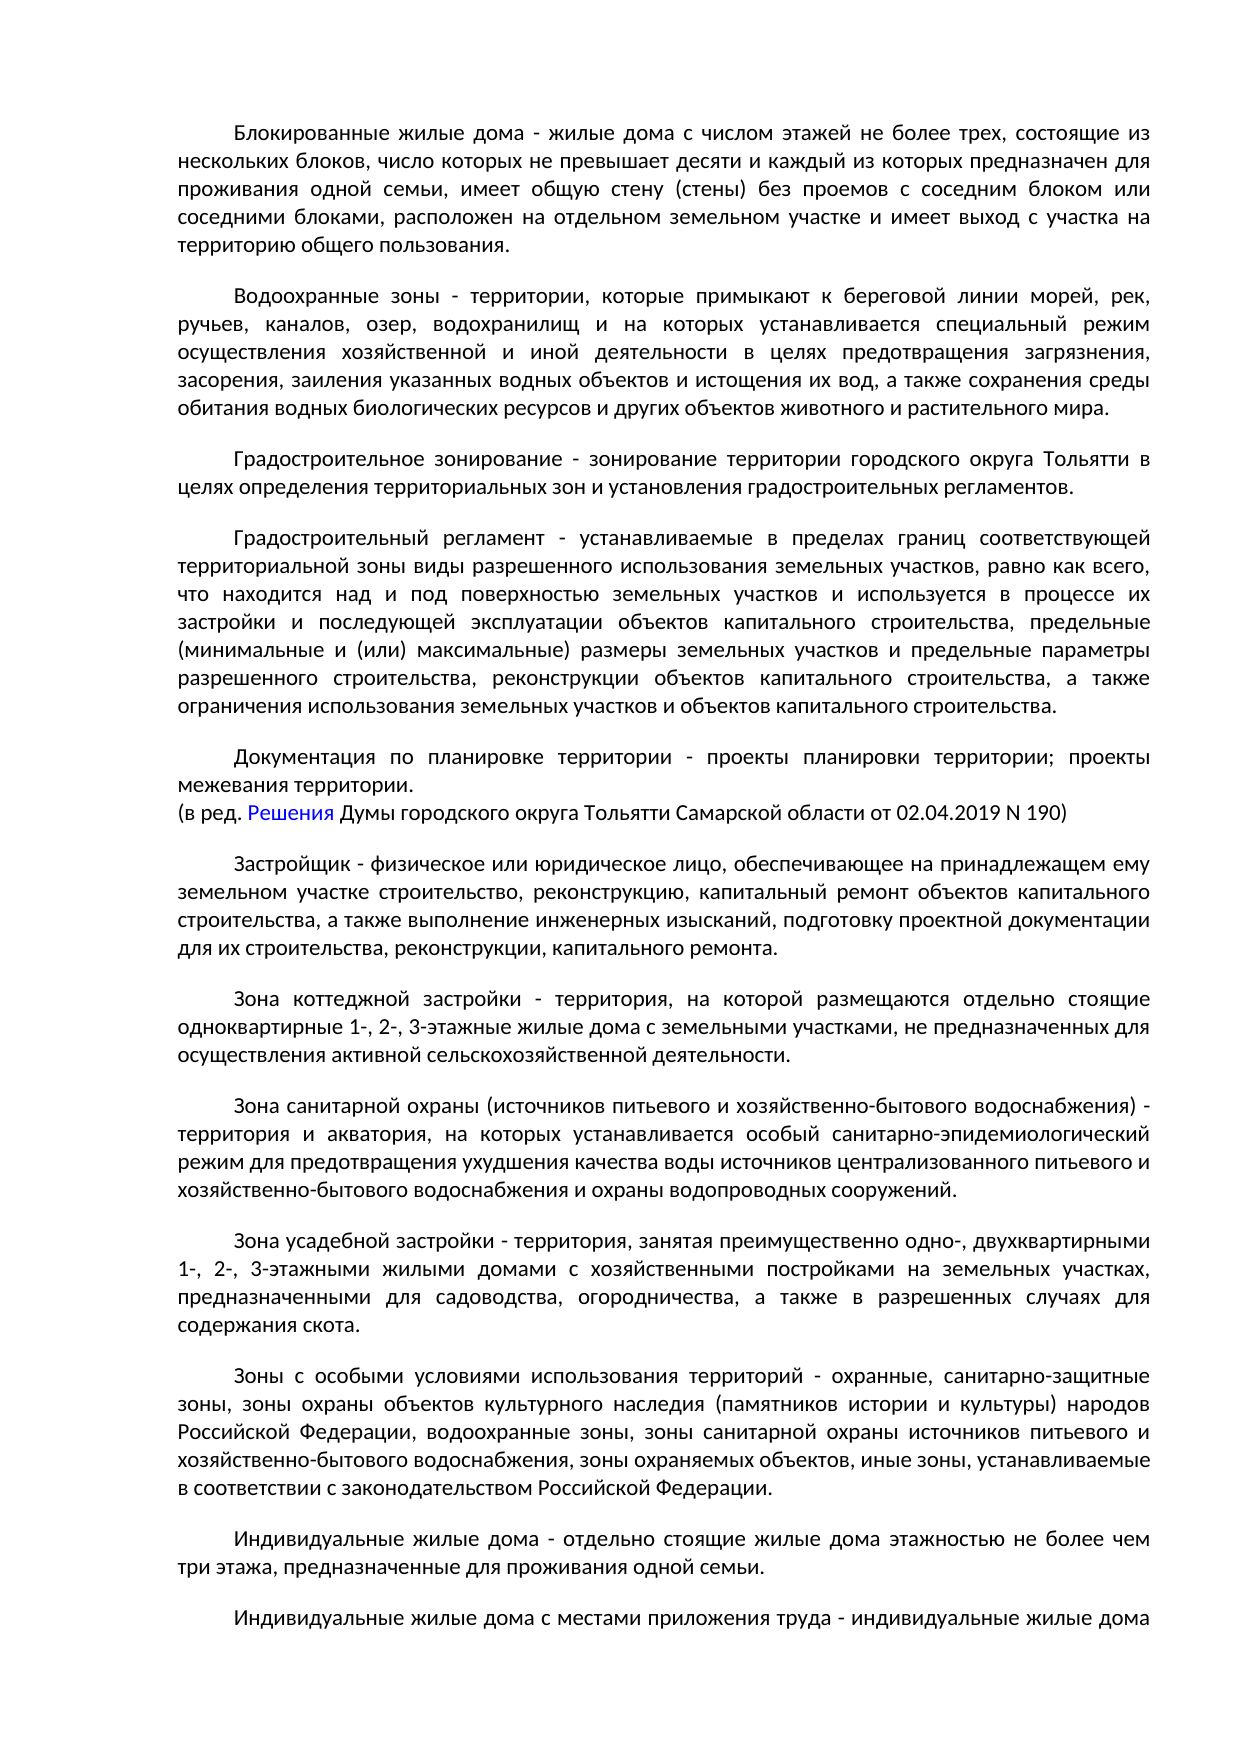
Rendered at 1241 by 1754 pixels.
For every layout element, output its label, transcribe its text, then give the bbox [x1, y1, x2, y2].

text Градостроительный регламент - устанавливаемые в пределах границ соответствующей территориальной зоны виды разрешенного использования земельных участков, равно как всего, что находится над и под поверхностью земельных участков и используется в процессе их застройки и последующей эксплуатации объектов капитального строительства, предельные (минимальные и (или) максимальные) размеры земельных участков и предельные параметры разрешенного строительства, реконструкции объектов капитального строительства, а также ограничения использования земельных участков и объектов капитального строительства. [177, 523, 1152, 719]
text Застройщик - физическое или юридическое лицо, обеспечивающее на принадлежащем ему земельном участке строительство, реконструкцию, капитальный ремонт объектов капитального строительства, а также выполнение инженерных изысканий, подготовку проектной документации для их строительства, реконструкции, капитального ремонта. [177, 849, 1152, 961]
text Документация по планировке территории - проекты планировки территории; проекты межевания территории. [177, 742, 1152, 798]
text Блокированные жилые дома - жилые дома с числом этажей не более трех, состоящие из нескольких блоков, число которых не превышает десяти и каждый из которых предназначен для проживания одной семьи, имеет общую стену (стены) без проемов с соседним блоком или соседними блоками, расположен на отдельном земельном участке и имеет выход с участка на территорию общего пользования. [177, 118, 1152, 258]
text (в ред. Решения Думы городского округа Тольятти Самарской области от 02.04.2019 N 190) [177, 798, 1152, 826]
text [177, 1603, 1152, 1631]
text Градостроительное зонирование - зонирование территории городского округа Тольятти в целях определения территориальных зон и установления градостроительных регламентов. [177, 444, 1152, 500]
text Водоохранные зоны - территории, которые примыкают к береговой линии морей, рек, ручьев, каналов, озер, водохранилищ и на которых устанавливается специальный режим осуществления хозяйственной и иной деятельности в целях предотвращения загрязнения, засорения, заиления указанных водных объектов и истощения их вод, а также сохранения среды обитания водных биологических ресурсов и других объектов животного и растительного мира. [177, 281, 1152, 421]
text Зона коттеджной застройки - территория, на которой размещаются отдельно стоящие одноквартирные 1-, 2-, 3-этажные жилые дома с земельными участками, не предназначенных для осуществления активной сельскохозяйственной деятельности. [177, 984, 1152, 1068]
text Зона усадебной застройки - территория, занятая преимущественно одно-, двухквартирными 1-, 2-, 3-этажными жилыми домами с хозяйственными постройками на земельных участках, предназначенными для садоводства, огородничества, а также в разрешенных случаях для содержания скота. [177, 1226, 1152, 1338]
text Зоны с особыми условиями использования территорий - охранные, санитарно-защитные зоны, зоны охраны объектов культурного наследия (памятников истории и культуры) народов Российской Федерации, водоохранные зоны, зоны санитарной охраны источников питьевого и хозяйственно-бытового водоснабжения, зоны охраняемых объектов, иные зоны, устанавливаемые в соответствии с законодательством Российской Федерации. [177, 1361, 1152, 1501]
text Зона санитарной охраны (источников питьевого и хозяйственно-бытового водоснабжения) - территория и акватория, на которых устанавливается особый санитарно-эпидемиологический режим для предотвращения ухудшения качества воды источников централизованного питьевого и хозяйственно-бытового водоснабжения и охраны водопроводных сооружений. [177, 1091, 1152, 1203]
text Индивидуальные жилые дома - отдельно стоящие жилые дома этажностью не более чем три этажа, предназначенные для проживания одной семьи. [177, 1524, 1152, 1580]
